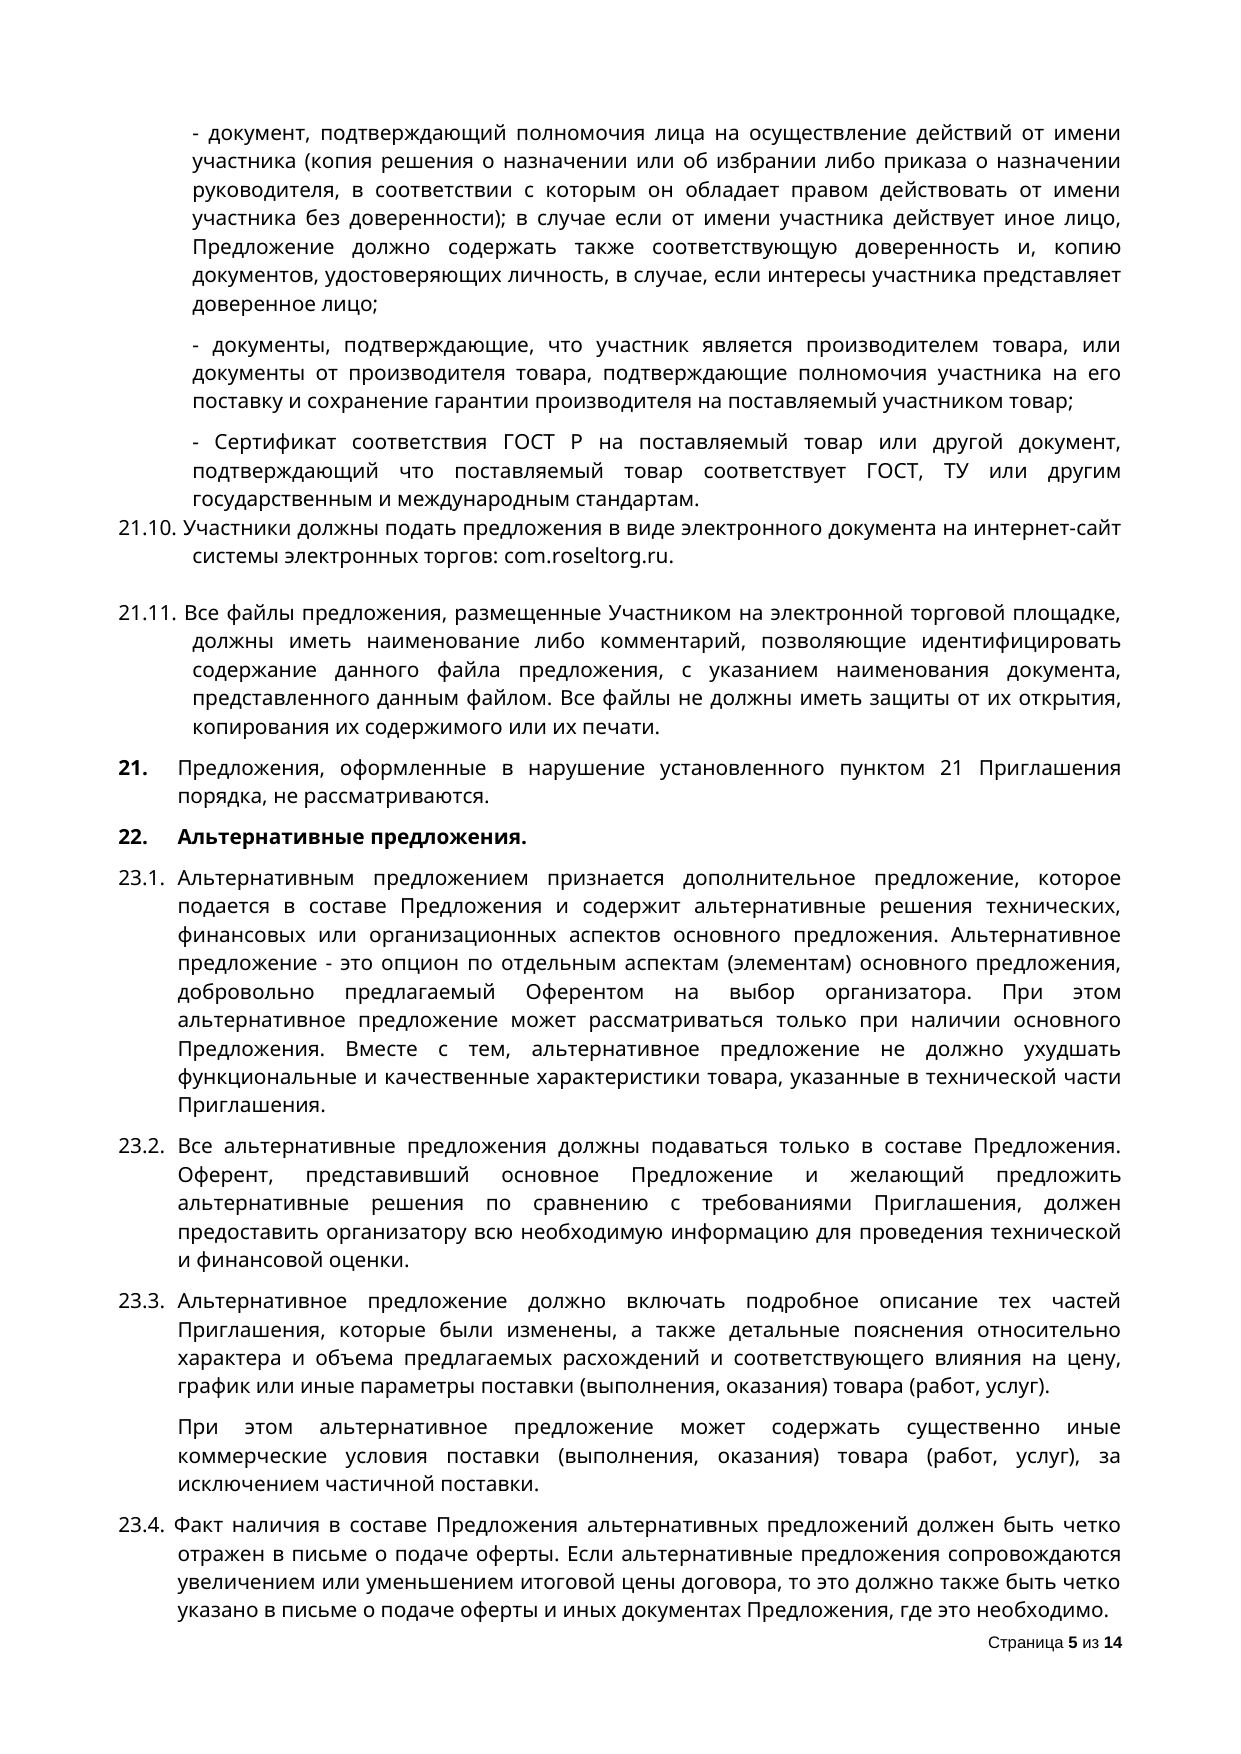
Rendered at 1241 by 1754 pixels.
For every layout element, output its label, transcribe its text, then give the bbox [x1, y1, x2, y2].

text - Сертификат соответствия ГОСТ Р на поставляемый товар или другой документ, подтверждающий что поставляемый товар соответствует ГОСТ, ТУ или другим государственным и международным стандартам. [118, 427, 1122, 513]
list Предложения, оформленные в нарушение установленного пунктом 21 Приглашения порядка, не рассматриваются. [118, 753, 1122, 810]
text - документ, подтверждающий полномочия лица на осуществление действий от имени участника (копия решения о назначении или об избрании либо приказа о назначении руководителя, в соответствии с которым он обладает правом действовать от имени участника без доверенности); в случае если от имени участника действует иное лицо, Предложение должно содержать также соответствующую доверенность и, копию документов, удостоверяющих личность, в случае, если интересы участника представляет доверенное лицо; [118, 118, 1122, 317]
list Альтернативным предложением признается дополнительное предложение, которое подается в составе Предложения и содержит альтернативные решения технических, финансовых или организационных аспектов основного предложения. Альтернативное предложение - это опцион по отдельным аспектам (элементам) основного предложения, добровольно предлагаемый Оферентом на выбор организатора. При этом альтернативное предложение может рассматриваться только при наличии основного Предложения. Вместе с тем, альтернативное предложение не должно ухудшать функциональные и качественные характеристики товара, указанные в технической части Приглашения. [118, 863, 1122, 1119]
text - документы, подтверждающие, что участник является производителем товара, или документы от производителя товара, подтверждающие полномочия участника на его поставку и сохранение гарантии производителя на поставляемый участником товар; [118, 330, 1122, 415]
text 23.4. Факт наличия в составе Предложения альтернативных предложений должен быть четко отражен в письме о подаче оферты. Если альтернативные предложения сопровождаются увеличением или уменьшением итоговой цены договора, то это должно также быть четко указано в письме о подаче оферты и иных документах Предложения, где это необходимо. [118, 1510, 1122, 1624]
list Альтернативное предложение должно включать подробное описание тех частей Приглашения, которые были изменены, а также детальные пояснения относительно характера и объема предлагаемых расхождений и соответствующего влияния на цену, график или иные параметры поставки (выполнения, оказания) товара (работ, услуг). [118, 1286, 1122, 1400]
list Альтернативные предложения. [118, 822, 1122, 851]
text При этом альтернативное предложение может содержать существенно иные коммерческие условия поставки (выполнения, оказания) товара (работ, услуг), за исключением частичной поставки. [118, 1412, 1122, 1498]
text 21.11. Все файлы предложения, размещенные Участником на электронной торговой площадке, должны иметь наименование либо комментарий, позволяющие идентифицировать содержание данного файла предложения, с указанием наименования документа, представленного данным файлом. Все файлы не должны иметь защиты от их открытия, копирования их содержимого или их печати. [118, 598, 1122, 740]
list Все альтернативные предложения должны подаваться только в составе Предложения. Оферент, представивший основное Предложение и желающий предложить альтернативные решения по сравнению с требованиями Приглашения, должен предоставить организатору всю необходимую информацию для проведения технической и финансовой оценки. [118, 1132, 1122, 1274]
text 21.10. Участники должны подать предложения в виде электронного документа на интернет-сайт системы электронных торгов: com.roseltorg.ru. [118, 513, 1122, 570]
